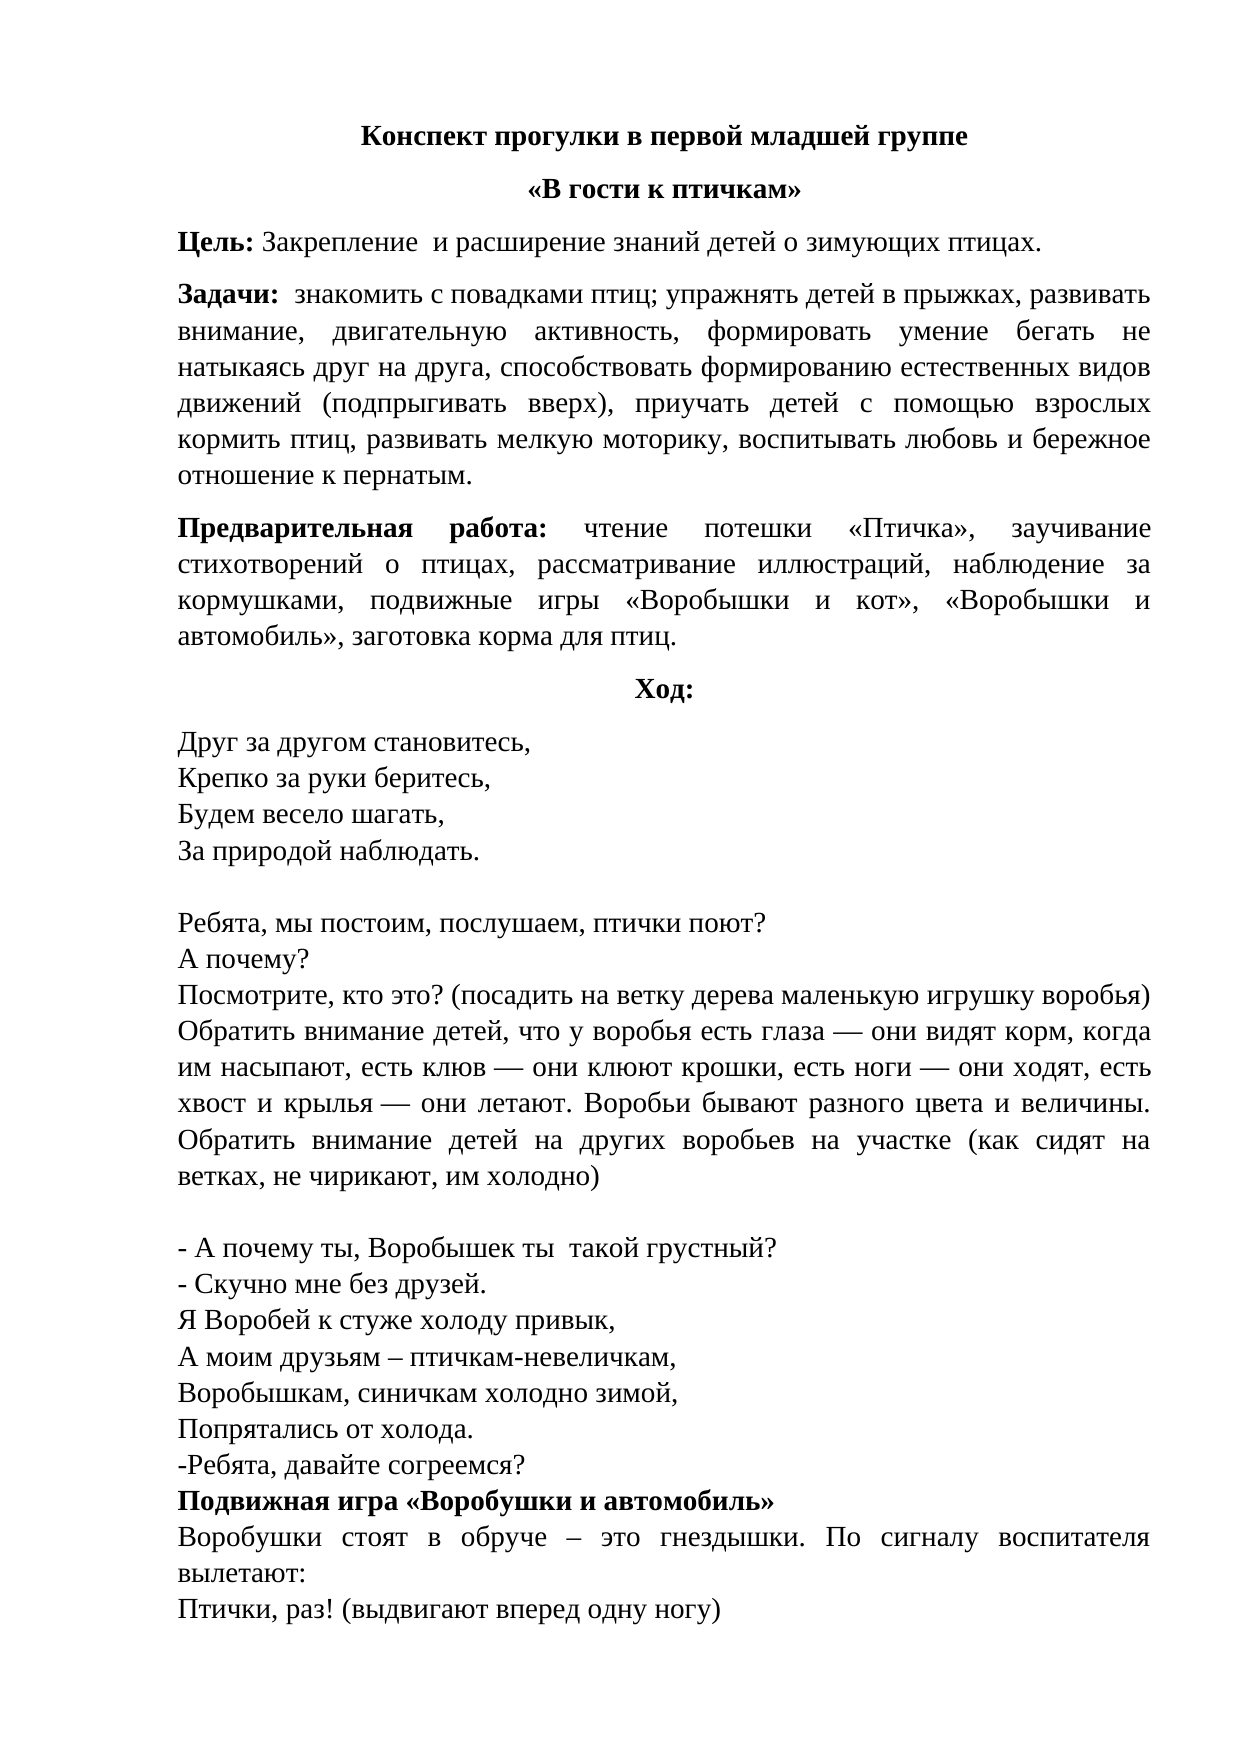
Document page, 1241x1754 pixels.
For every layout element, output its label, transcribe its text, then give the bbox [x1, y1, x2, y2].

text Цель: Закрепление и расширение знаний детей о зимующих птицах. [177, 224, 1152, 257]
text Конспект прогулки в первой младшей группе [177, 118, 1152, 152]
text -Ребята, давайте согреемся? [177, 1447, 1152, 1481]
text Я Воробей к стуже холоду привык, [177, 1302, 1152, 1336]
text Воробышкам, синичкам холодно зимой, [177, 1375, 1152, 1408]
text Будем весело шагать, [177, 796, 1152, 830]
text А моим друзьям – птичкам-невеличкам, [177, 1339, 1152, 1372]
text Ход: [177, 671, 1152, 705]
text Предварительная работа: чтение потешки «Птичка», заучивание стихотворений о птицах, рассматривание иллюстраций, наблюдение за кормушками, подвижные игры «Воробышки и кот», «Воробышки и автомобиль», заготовка корма для птиц. [177, 510, 1152, 652]
text Птички, раз! (выдвигают вперед одну ногу) [177, 1592, 1152, 1625]
text Посмотрите, кто это? (посадить на ветку дерева маленькую игрушку воробья) [177, 977, 1152, 1011]
text А почему? [177, 941, 1152, 974]
text - Скучно мне без друзей. [177, 1266, 1152, 1300]
text Друг за другом становитесь, [177, 724, 1152, 758]
text «В гости к птичкам» [177, 171, 1152, 204]
text - А почему ты, Воробышек ты такой грустный? [177, 1230, 1152, 1264]
text Крепко за руки беритесь, [177, 760, 1152, 794]
text Задачи: знакомить с повадками птиц; упражнять детей в прыжках, развивать внимание, двигательную активность, формировать умение бегать не натыкаясь друг на друга, способствовать формированию естественных видов движений (подпрыгивать вверх), приучать детей с помощью взрослых кормить птиц, развивать мелкую моторику, воспитывать любовь и бережное отношение к пернатым. [177, 277, 1152, 491]
text Обратить внимание детей, что у воробья есть глаза — они видят корм, когда им насыпают, есть клюв — они клюют крошки, есть ноги — они ходят, есть хвост и крылья — они летают. Воробьи бывают разного цвета и величины. Обратить внимание детей на других воробьев на участке (как сидят на ветках, не чирикают, им холодно) [177, 1013, 1152, 1191]
text Ребята, мы постоим, послушаем, птички поют? [177, 905, 1152, 938]
text Подвижная игра «Воробушки и автомобиль» [177, 1483, 1152, 1517]
text Воробушки стоят в обруче – это гнездышки. По сигналу воспитателя вылетают: [177, 1519, 1152, 1589]
text За природой наблюдать. [177, 833, 1152, 866]
text Попрятались от холода. [177, 1411, 1152, 1444]
